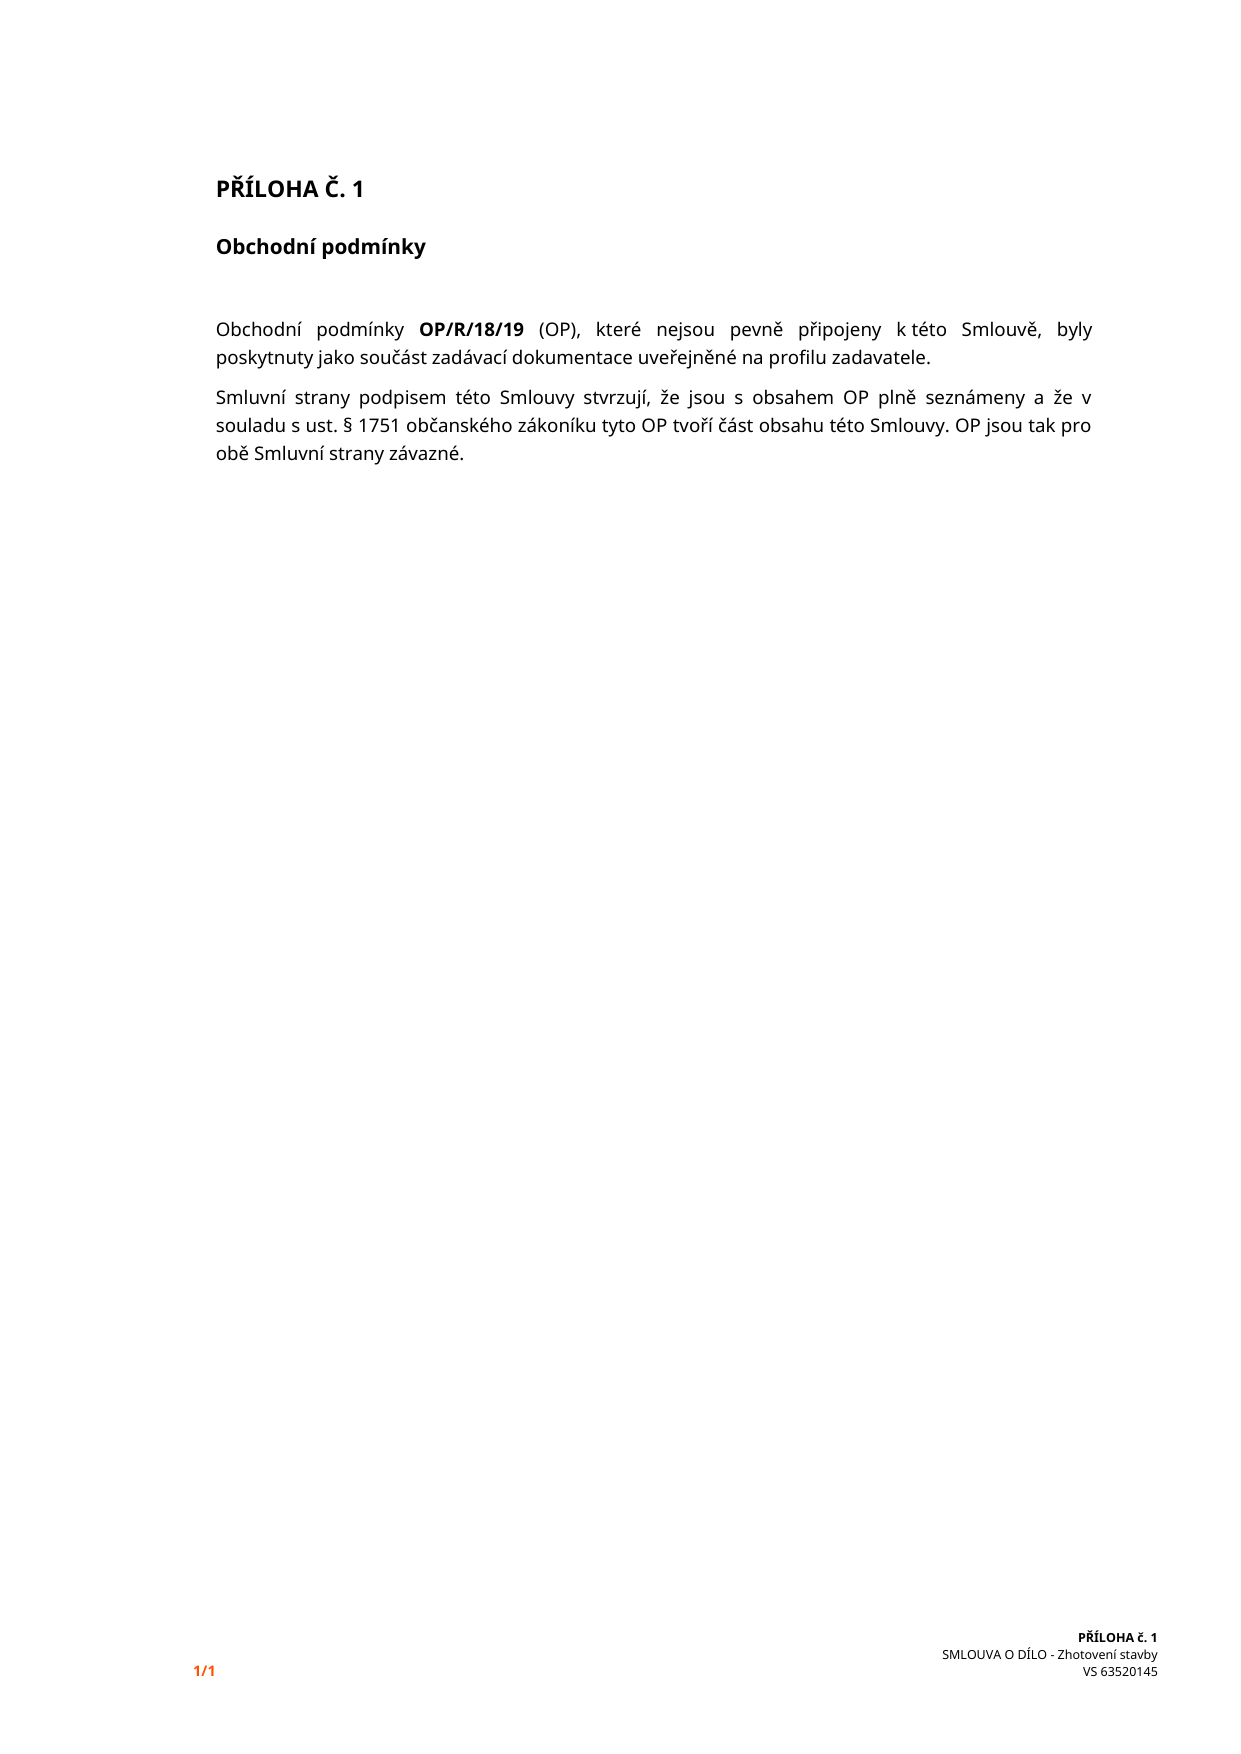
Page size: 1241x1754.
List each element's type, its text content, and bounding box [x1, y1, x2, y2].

text Příloha č. 1 [216, 172, 1093, 204]
text Obchodní podmínky [216, 232, 1093, 260]
text Obchodní podmínky OP/R/18/19 (OP), které nejsou pevně připojeny k této Smlouvě, byly poskytnuty jako součást zadávací dokumentace uveřejněné na profilu zadavatele. [216, 316, 1093, 370]
text Smluvní strany podpisem této Smlouvy stvrzují, že jsou s obsahem OP plně seznámeny a že v souladu s ust. § 1751 občanského zákoníku tyto OP tvoří část obsahu této Smlouvy. OP jsou tak pro obě Smluvní strany závazné. [216, 385, 1093, 466]
